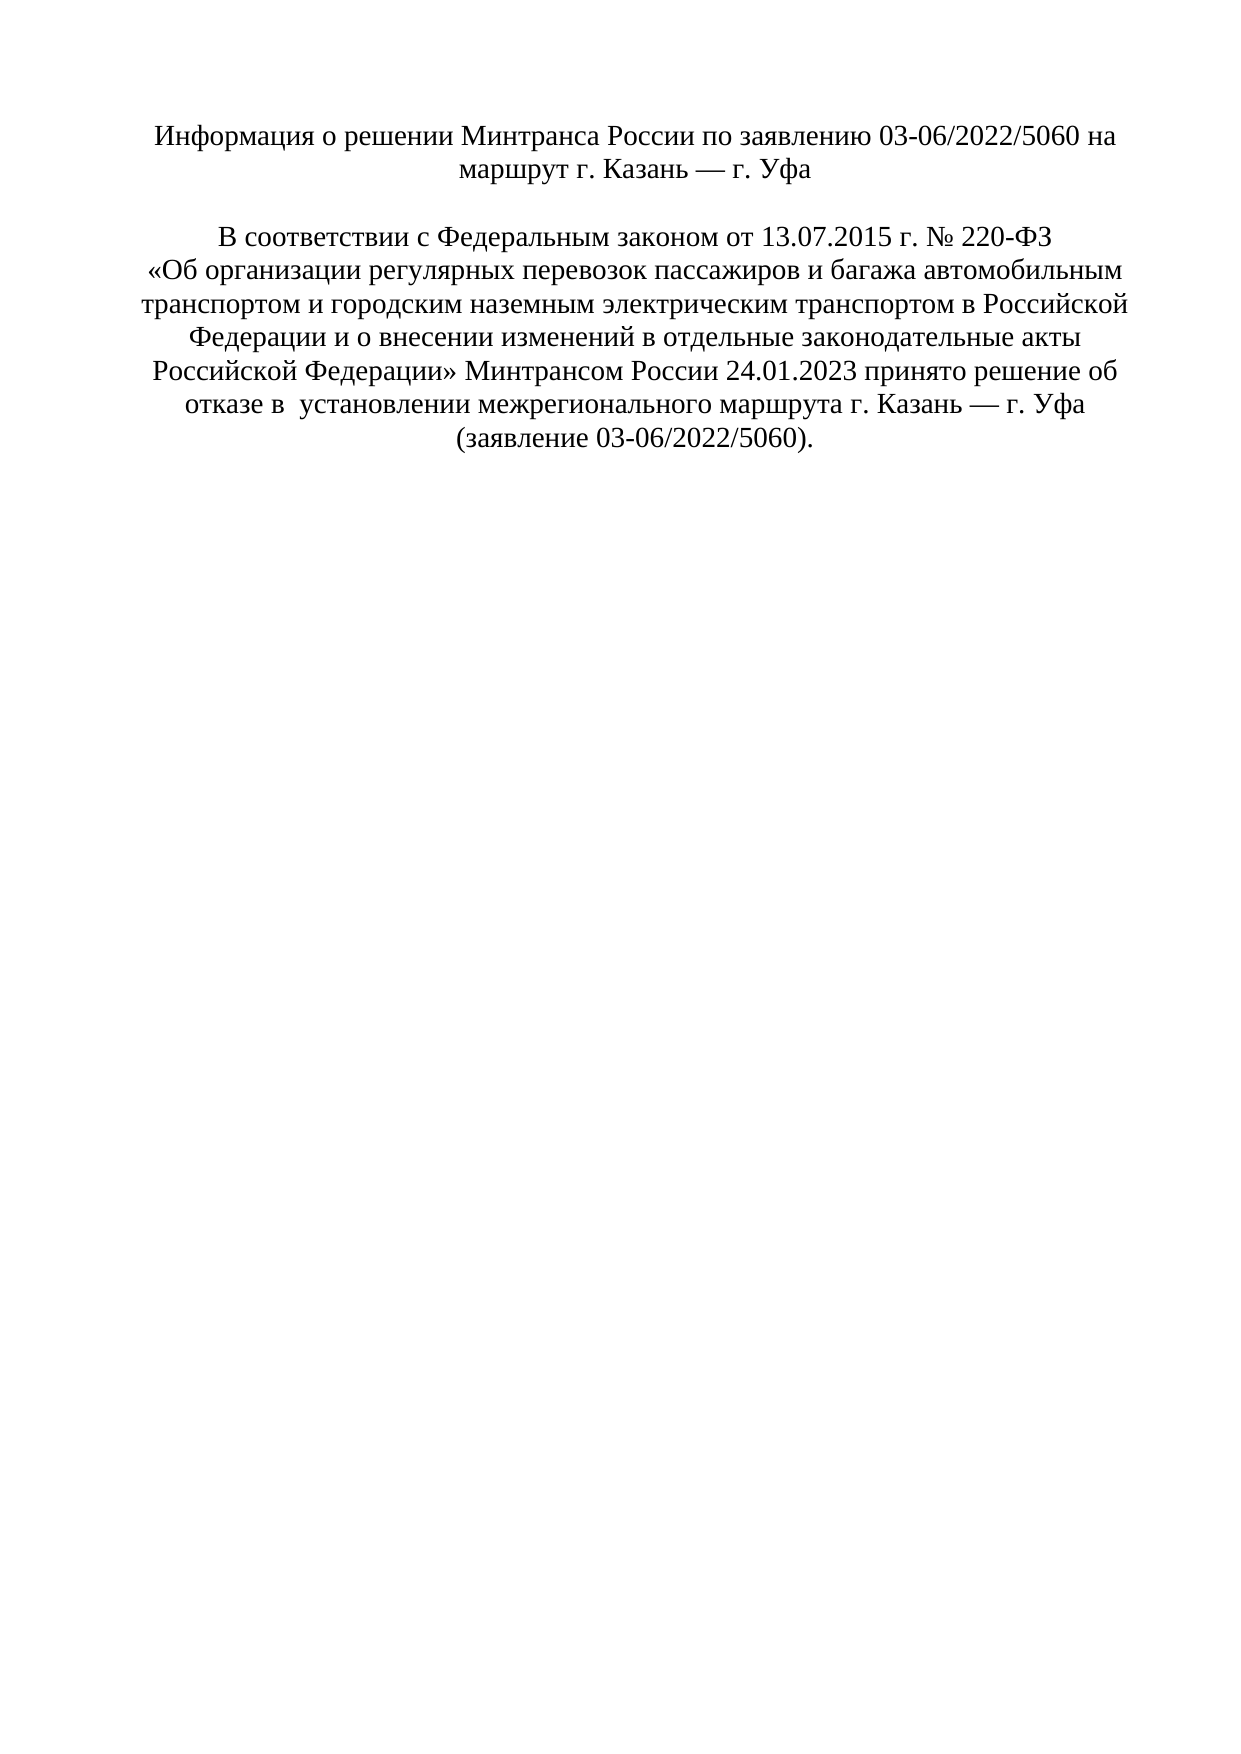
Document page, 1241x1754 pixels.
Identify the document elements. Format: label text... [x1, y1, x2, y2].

text Информация о решении Минтранса России по заявлению 03-06/2022/5060 на маршрут г. Казань — г. Уфа [118, 118, 1152, 185]
text В соответствии с Федеральным законом от 13.07.2015 г. № 220-ФЗ «Об организации регулярных перевозок пассажиров и багажа автомобильным транспортом и городским наземным электрическим транспортом в Российской Федерации и о внесении изменений в отдельные законодательные акты Российской Федерации» Минтрансом России 24.01.2023 принято решение об отказе в установлении межрегионального маршрута г. Казань — г. Уфа (заявление 03-06/2022/5060). [118, 219, 1152, 453]
